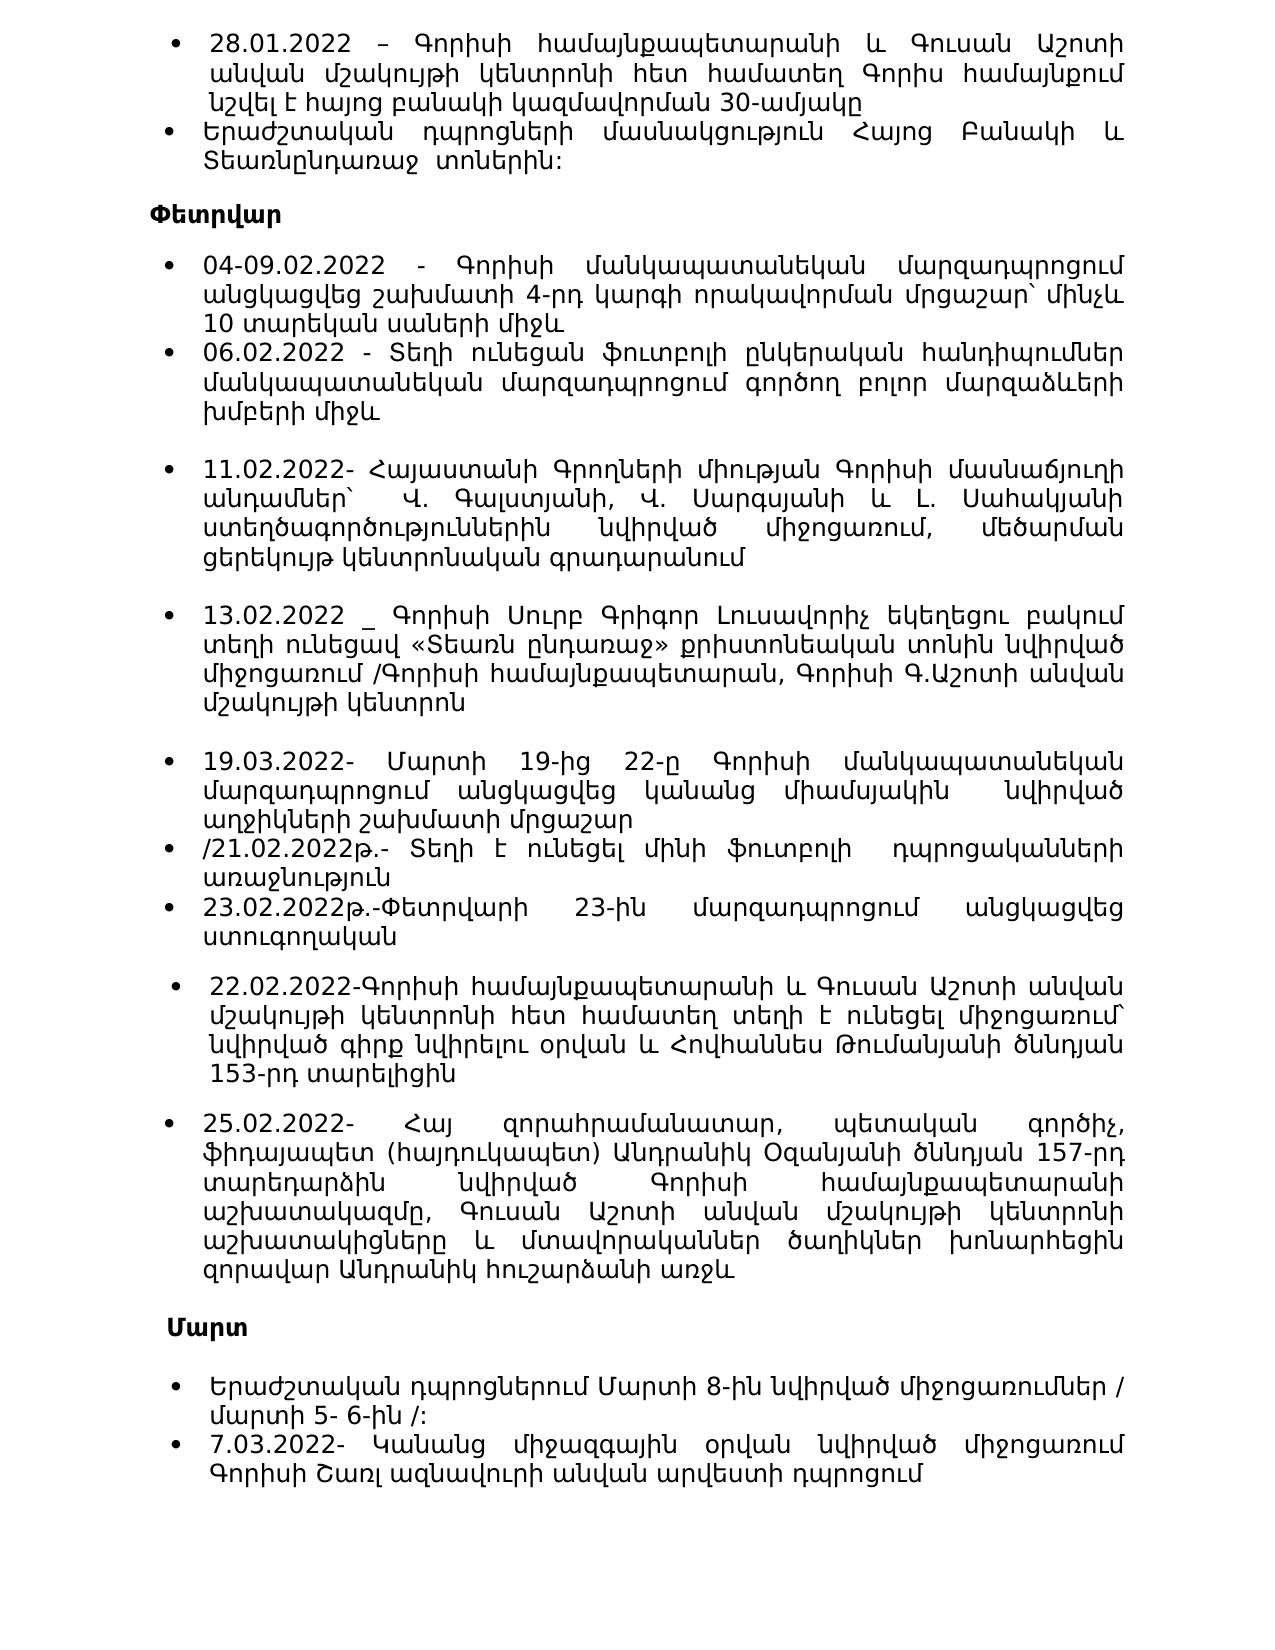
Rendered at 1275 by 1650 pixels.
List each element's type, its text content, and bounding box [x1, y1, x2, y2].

list Մարտ [150, 1314, 1125, 1343]
list 19.03.2022- Մարտի 19-ից 22-ը Գորիսի մանկապատանեկան մարզադպրոցում անցկացվեց կանանց միամսյակին նվիրված աղջիկների շախմատի մրցաշար [165, 747, 1125, 834]
list Երաժշտական դպրոցների մասնակցություն Հայոց Բանակի և Տեառնընդառաջ տոներին: [165, 117, 1125, 175]
list 25.02.2022- Հայ զորահրամանատար, պետական գործիչ, ֆիդայապետ (հայդուկապետ) Անդրանիկ Օզանյանի ծննդյան 157-րդ տարեդարձին նվիրված Գորիսի համայնքապետարանի աշխատակազմը, Գուսան Աշոտի անվան մշակույթի կենտրոնի աշխատակիցները և մտավորականներ ծաղիկներ խոնարհեցին զորավար Անդրանիկ հուշարձանի առջև [165, 1109, 1125, 1284]
list /21.02.2022թ.- Տեղի է ունեցել մինի ֆուտբոլի դպրոցականների առաջնություն [165, 834, 1125, 893]
list 22.02.2022-Գորիսի համայնքապետարանի և Գուսան Աշոտի անվան մշակույթի կենտրոնի հետ համատեղ տեղի է ունեցել միջոցառում՝ նվիրված գիրք նվիրելու օրվան և Հովհաննես Թումանյանի ծննդյան 153-րդ տարելիցին [172, 972, 1125, 1089]
list 28.01.2022 – Գորիսի համայնքապետարանի և Գուսան Աշոտի անվան մշակույթի կենտրոնի հետ համատեղ Գորիս համայնքում նշվել է հայոց բանակի կազմավորման 30-ամյակը [172, 29, 1125, 117]
list 23.02.2022թ.-Փետրվարի 23-ին մարզադպրոցում անցկացվեց ստուգողական [165, 893, 1125, 951]
list 04-09.02.2022 - Գորիսի մանկապատանեկան մարզադպրոցում անցկացվեց շախմատի 4-րդ կարգի որակավորման մրցաշար՝ մինչև 10 տարեկան սաների միջև [165, 251, 1125, 339]
list Երաժշտական դպրոցներում Մարտի 8-ին նվիրված միջոցառումներ / մարտի 5- 6-ին /: [172, 1372, 1125, 1430]
list 06.02.2022 - Տեղի ունեցան ֆուտբոլի ընկերական հանդիպումներ մանկապատանեկան մարզադպրոցում գործող բոլոր մարզաձևերի խմբերի միջև [165, 339, 1125, 426]
list 7.03.2022- Կանանց միջազգային օրվան նվիրված միջոցառում Գորիսի Շառլ ազնավուրի անվան արվեստի դպրոցում [172, 1430, 1125, 1489]
list Փետրվար [150, 196, 1125, 230]
list 11.02.2022- Հայաստանի Գրողների միության Գորիսի մասնաճյուղի անդամներ՝ Վ. Գալստյանի, Վ. Սարգսյանի և Լ. Սահակյանի ստեղծագործություններին նվիրված միջոցառում, մեծարման ցերեկույթ կենտրոնական գրադարանում [165, 455, 1125, 572]
list 13.02.2022 _ Գորիսի Սուրբ Գրիգոր Լուսավորիչ եկեղեցու բակում տեղի ունեցավ «Տեառն ընդառաջ» քրիստոնեական տոնին նվիրված միջոցառում /Գորիսի համայնքապետարան, Գորիսի Գ.Աշոտի անվան մշակույթի կենտրոն [165, 601, 1125, 718]
